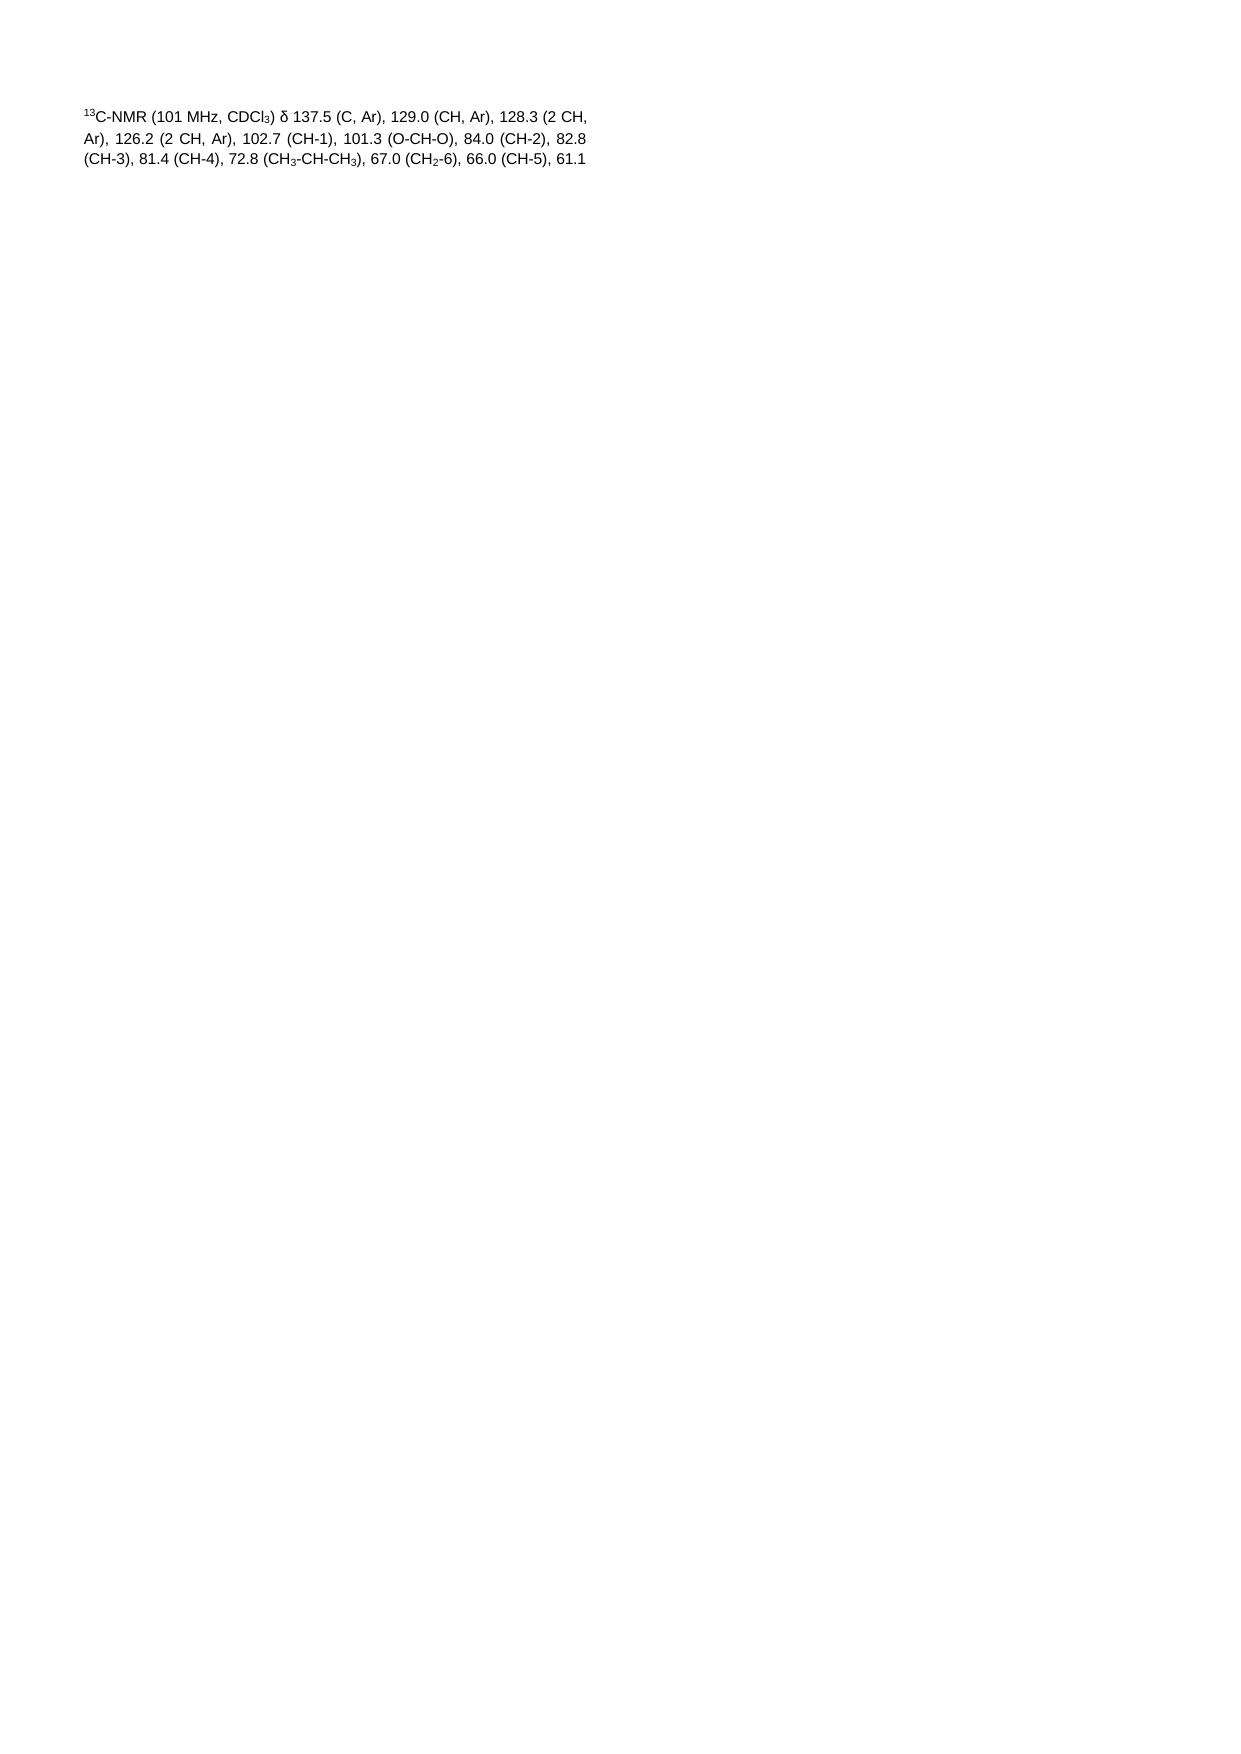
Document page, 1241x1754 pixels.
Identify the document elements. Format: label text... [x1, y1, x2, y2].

text 13C-NMR (101 MHz, CDCl3) δ 137.5 (C, Ar), 129.0 (CH, Ar), 128.3 (2 CH, [84, 106, 632, 127]
text Ar), 126.2 (2 CH, Ar), 102.7 (CH-1), 101.3 (O-CH-O), 84.0 (CH-2), 82.8 [84, 129, 632, 147]
text (CH-3), 81.4 (CH-4), 72.8 (CH3-CH-CH3), 67.0 (CH2-6), 66.0 (CH-5), 61.1 [84, 150, 632, 169]
